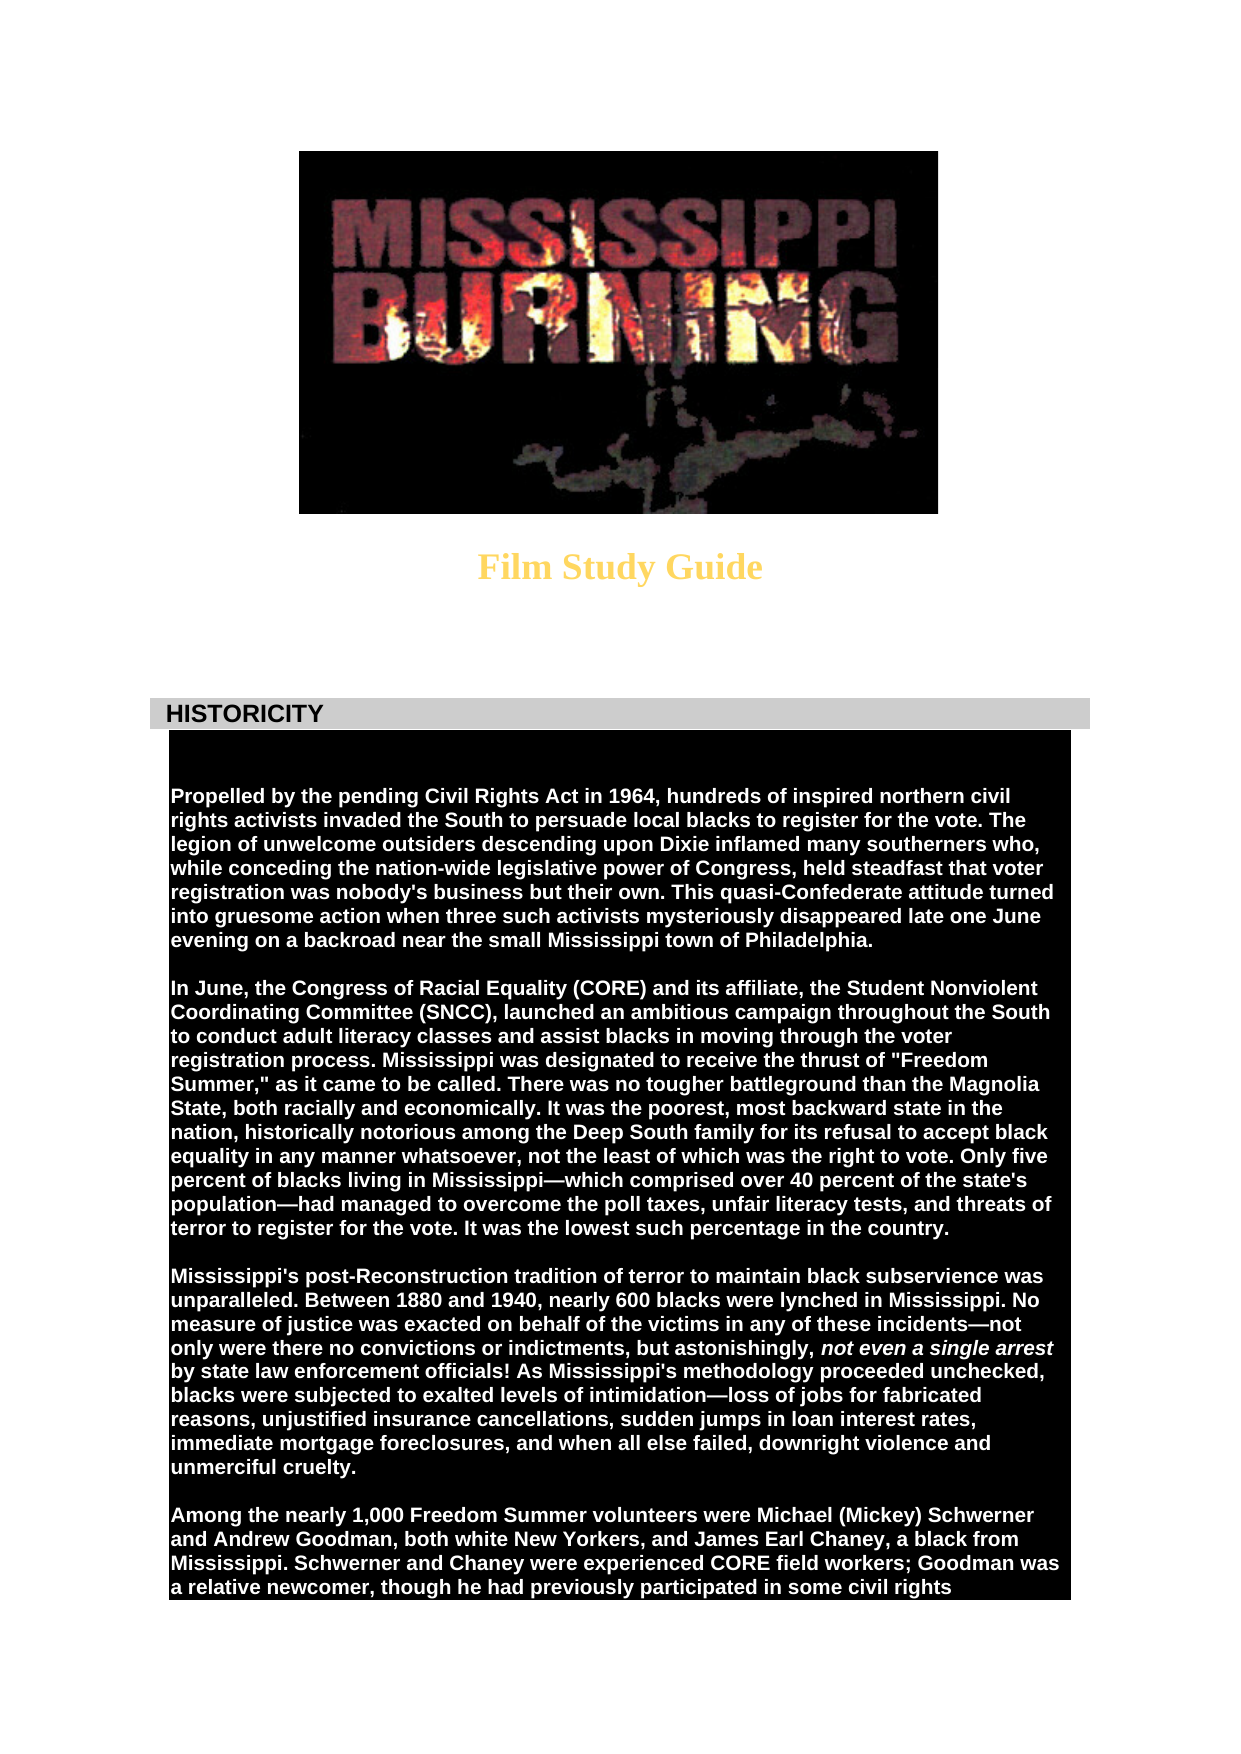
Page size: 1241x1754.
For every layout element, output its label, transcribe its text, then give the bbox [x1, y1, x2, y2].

text Film Study Guide [150, 545, 1090, 588]
table_header [149, 150, 1089, 516]
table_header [169, 730, 1071, 1600]
picture [299, 151, 939, 514]
table_header HISTORICITY [150, 698, 1090, 729]
